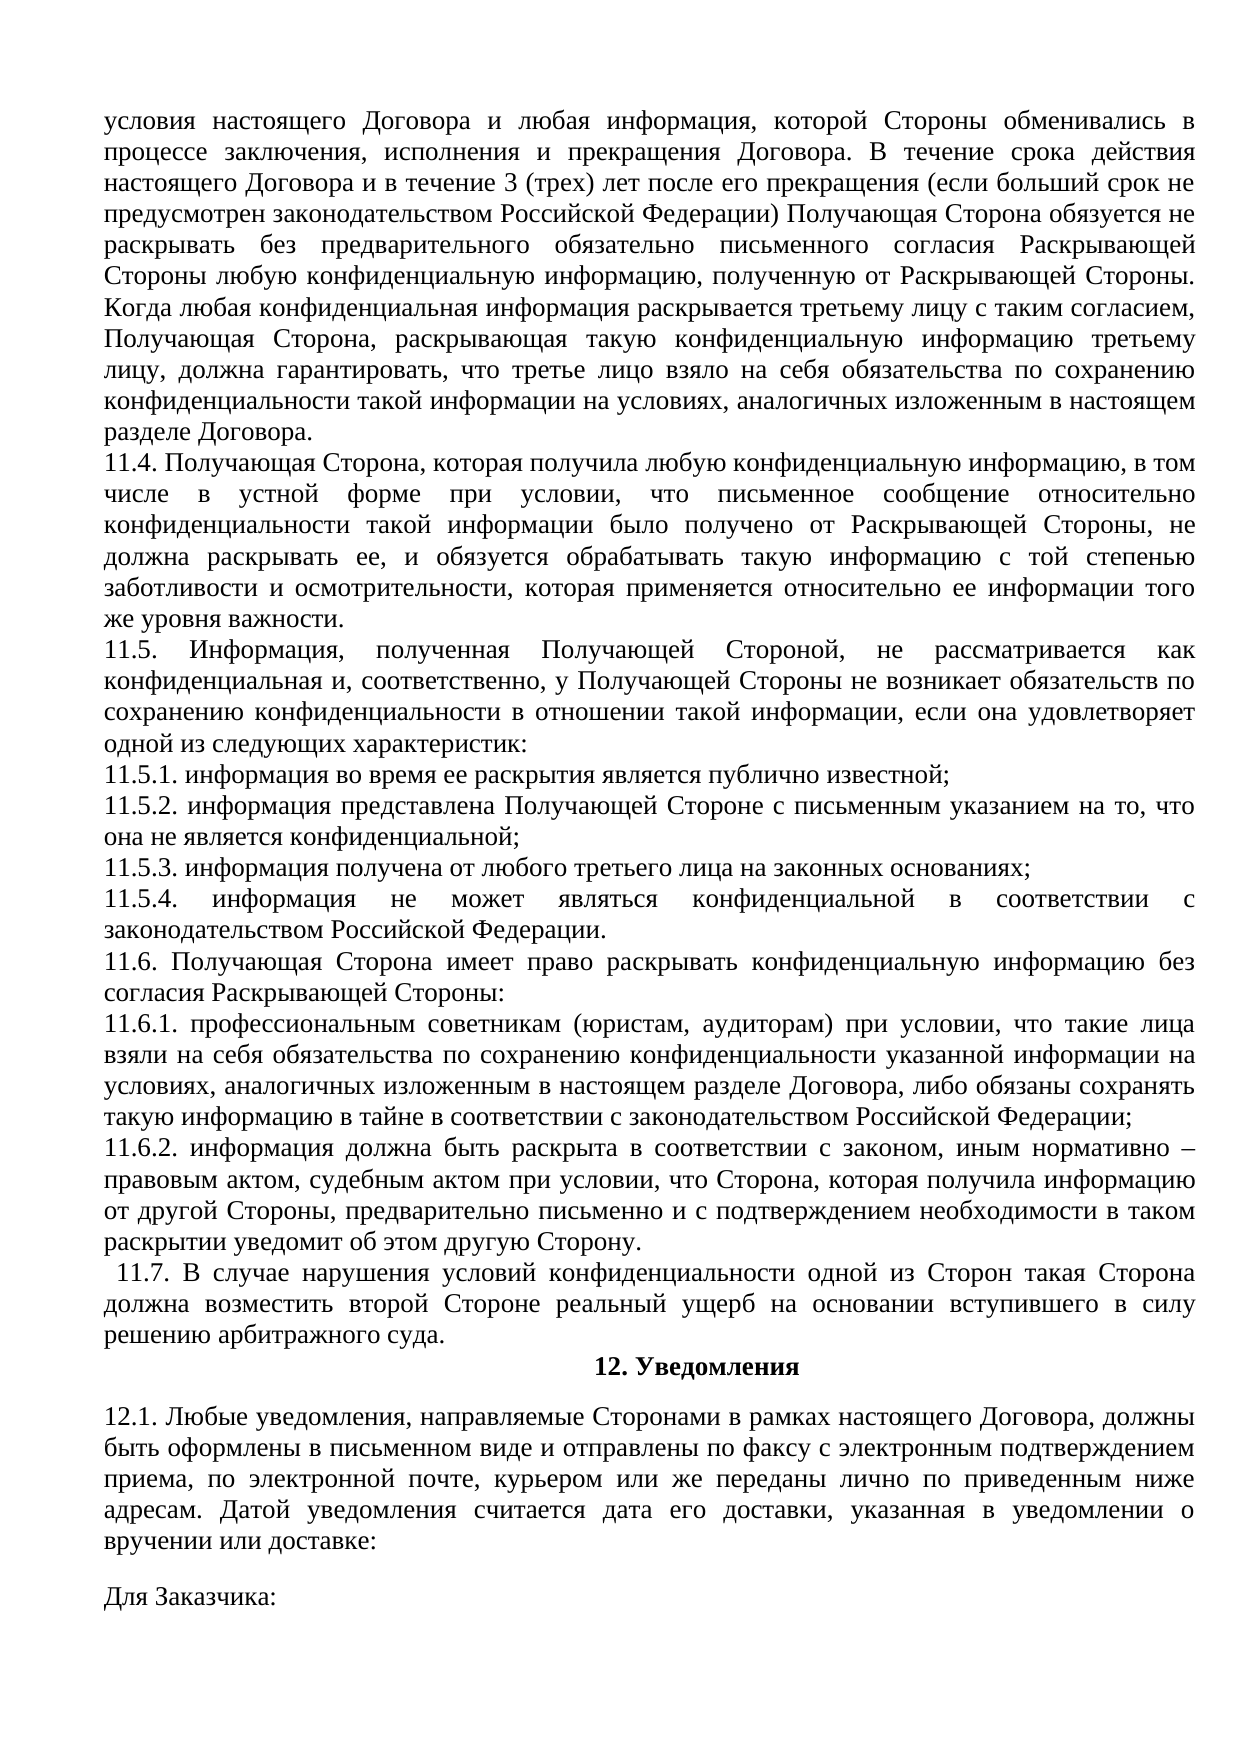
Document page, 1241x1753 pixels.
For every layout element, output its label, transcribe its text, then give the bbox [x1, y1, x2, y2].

text 11.5.1. информация во время ее раскрытия является публично известной; [103, 758, 1197, 789]
text 12.1. Любые уведомления, направляемые Сторонами в рамках настоящего Договора, должны быть оформлены в письменном виде и отправлены по факсу с электронным подтверждением приема, по электронной почте, курьером или же переданы лично по приведенным ниже адресам. Датой уведомления считается дата его доставки, указанная в уведомлении о вручении или доставке: [103, 1400, 1197, 1556]
text 11.5.3. информация получена от любого третьего лица на законных основаниях; [103, 851, 1197, 882]
text 11.5.2. информация представлена Получающей Стороне с письменным указанием на то, что она не является конфиденциальной; [103, 789, 1197, 851]
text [103, 104, 1197, 446]
text 11.5.4. информация не может являться конфиденциальной в соответствии с законодательством Российской Федерации. [103, 882, 1197, 945]
text 11.6.2. информация должна быть раскрыта в соответствии с законом, иным нормативно – правовым актом, судебным актом при условии, что Сторона, которая получила информацию от другой Стороны, предварительно письменно и с подтверждением необходимости в таком раскрытии уведомит об этом другую Сторону. [103, 1132, 1197, 1256]
text 11.5. Информация, полученная Получающей Стороной, не рассматривается как конфиденциальная и, соответственно, у Получающей Стороны не возникает обязательств по сохранению конфиденциальности в отношении такой информации, если она удовлетворяет одной из следующих характеристик: [103, 633, 1197, 758]
text 12. Уведомления [197, 1349, 1197, 1381]
text 11.4. Получающая Сторона, которая получила любую конфиденциальную информацию, в том числе в устной форме при условии, что письменное сообщение относительно конфиденциальности такой информации было получено от Раскрывающей Стороны, не должна раскрывать ее, и обязуется обрабатывать такую информацию с той степенью заботливости и осмотрительности, которая применяется относительно ее информации того же уровня важности. [103, 446, 1197, 633]
text Для Заказчика: [103, 1581, 1197, 1612]
text 11.6. Получающая Сторона имеет право раскрывать конфиденциальную информацию без согласия Раскрывающей Стороны: [103, 945, 1197, 1007]
text 11.7. В случае нарушения условий конфиденциальности одной из Сторон такая Сторона должна возместить второй Стороне реальный ущерб на основании вступившего в силу решению арбитражного суда. [103, 1256, 1197, 1349]
text 11.6.1. профессиональным советникам (юристам, аудиторам) при условии, что такие лица взяли на себя обязательства по сохранению конфиденциальности указанной информации на условиях, аналогичных изложенным в настоящем разделе Договора, либо обязаны сохранять такую информацию в тайне в соответствии с законодательством Российской Федерации; [103, 1007, 1197, 1132]
